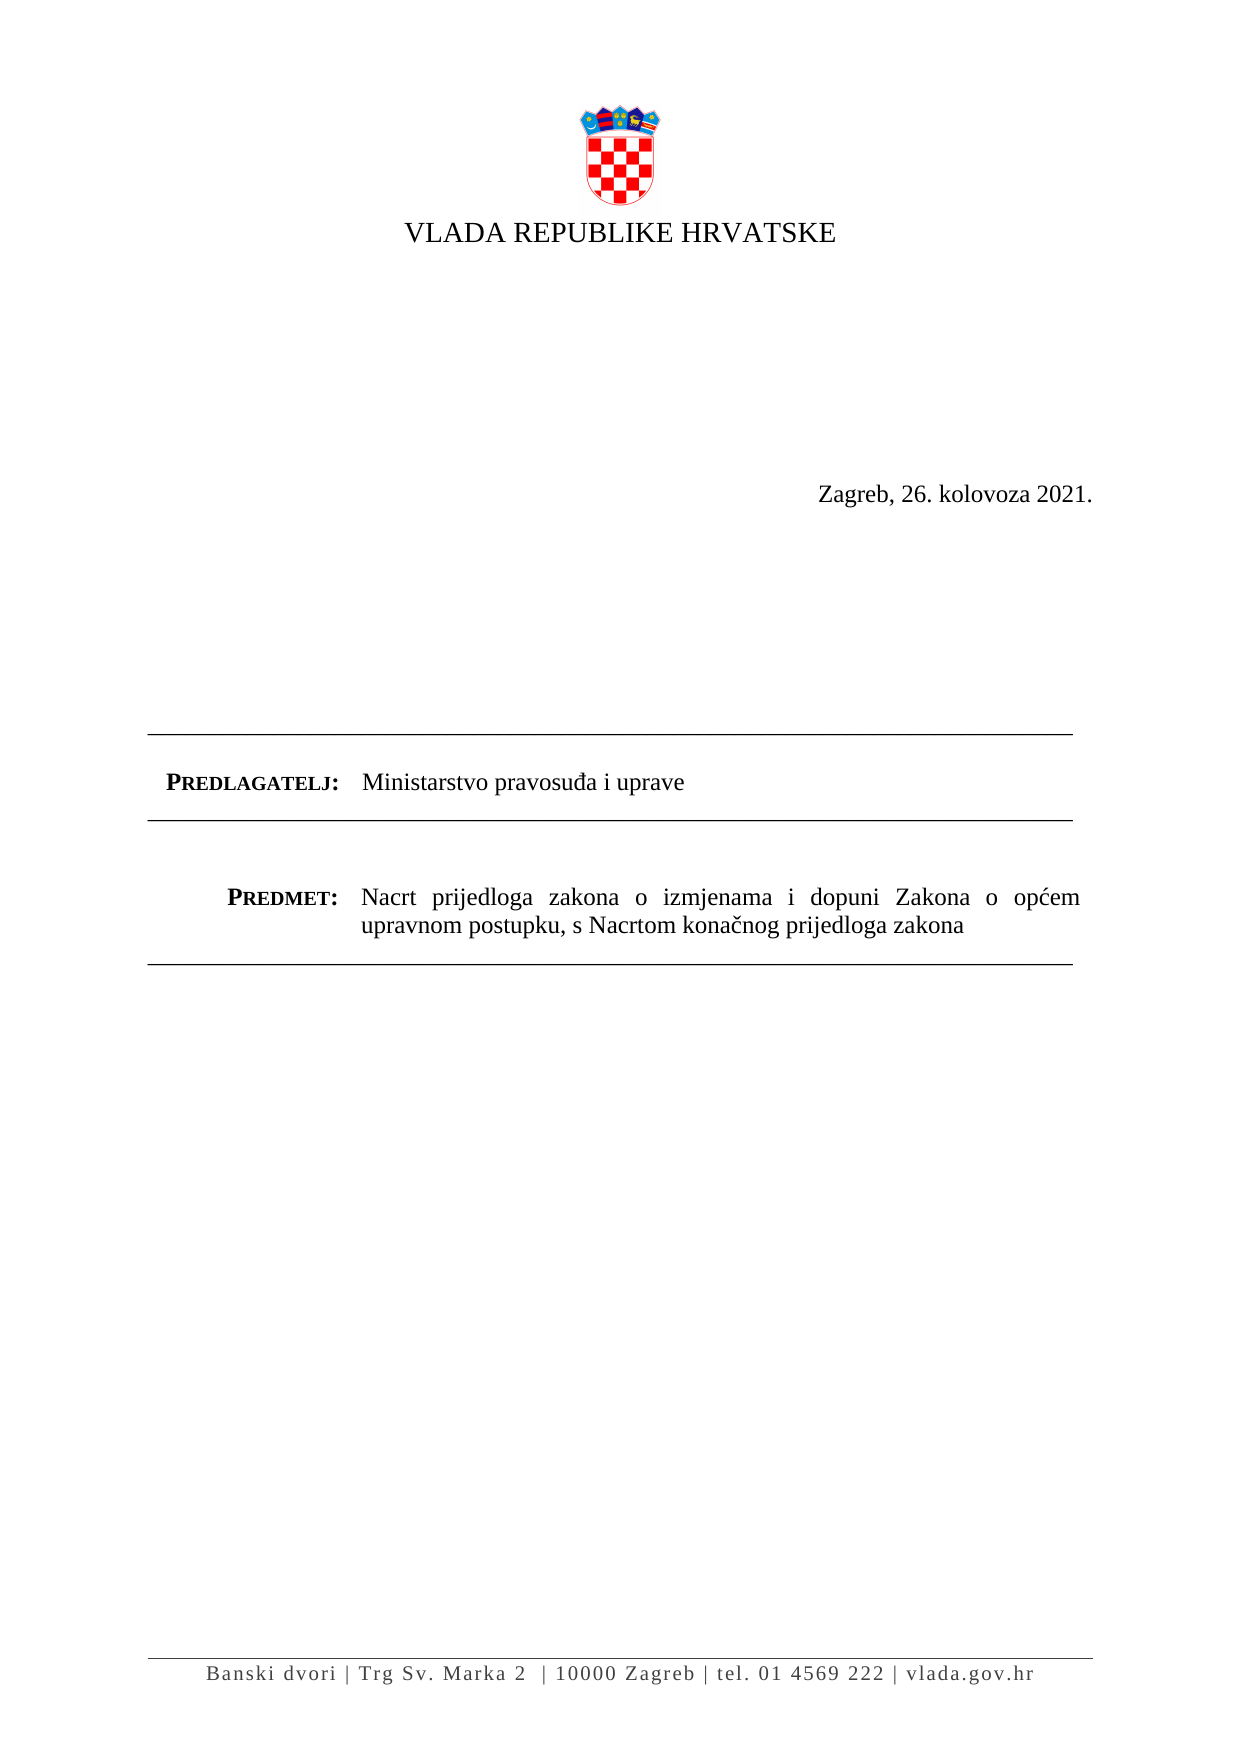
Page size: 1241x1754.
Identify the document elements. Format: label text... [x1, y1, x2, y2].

text VLADA REPUBLIKE HRVATSKE [148, 216, 1093, 249]
table_header Ministarstvo pravosuđa i uprave [351, 738, 1093, 795]
text __________________________________________________________________________ [148, 939, 1093, 968]
text Zagreb, 26. kolovoza 2021. [148, 479, 1093, 508]
picture [578, 103, 662, 216]
table_header Predmet: [148, 853, 349, 939]
table_header Predlagatelj: [148, 738, 351, 795]
text __________________________________________________________________________ [148, 795, 1093, 824]
table_header Nacrt prijedloga zakona o izmjenama i dopuni Zakona o općem upravnom postupku, s Nacrtom konačnog prijedloga zakona [350, 853, 1093, 939]
text __________________________________________________________________________ [148, 709, 1093, 738]
